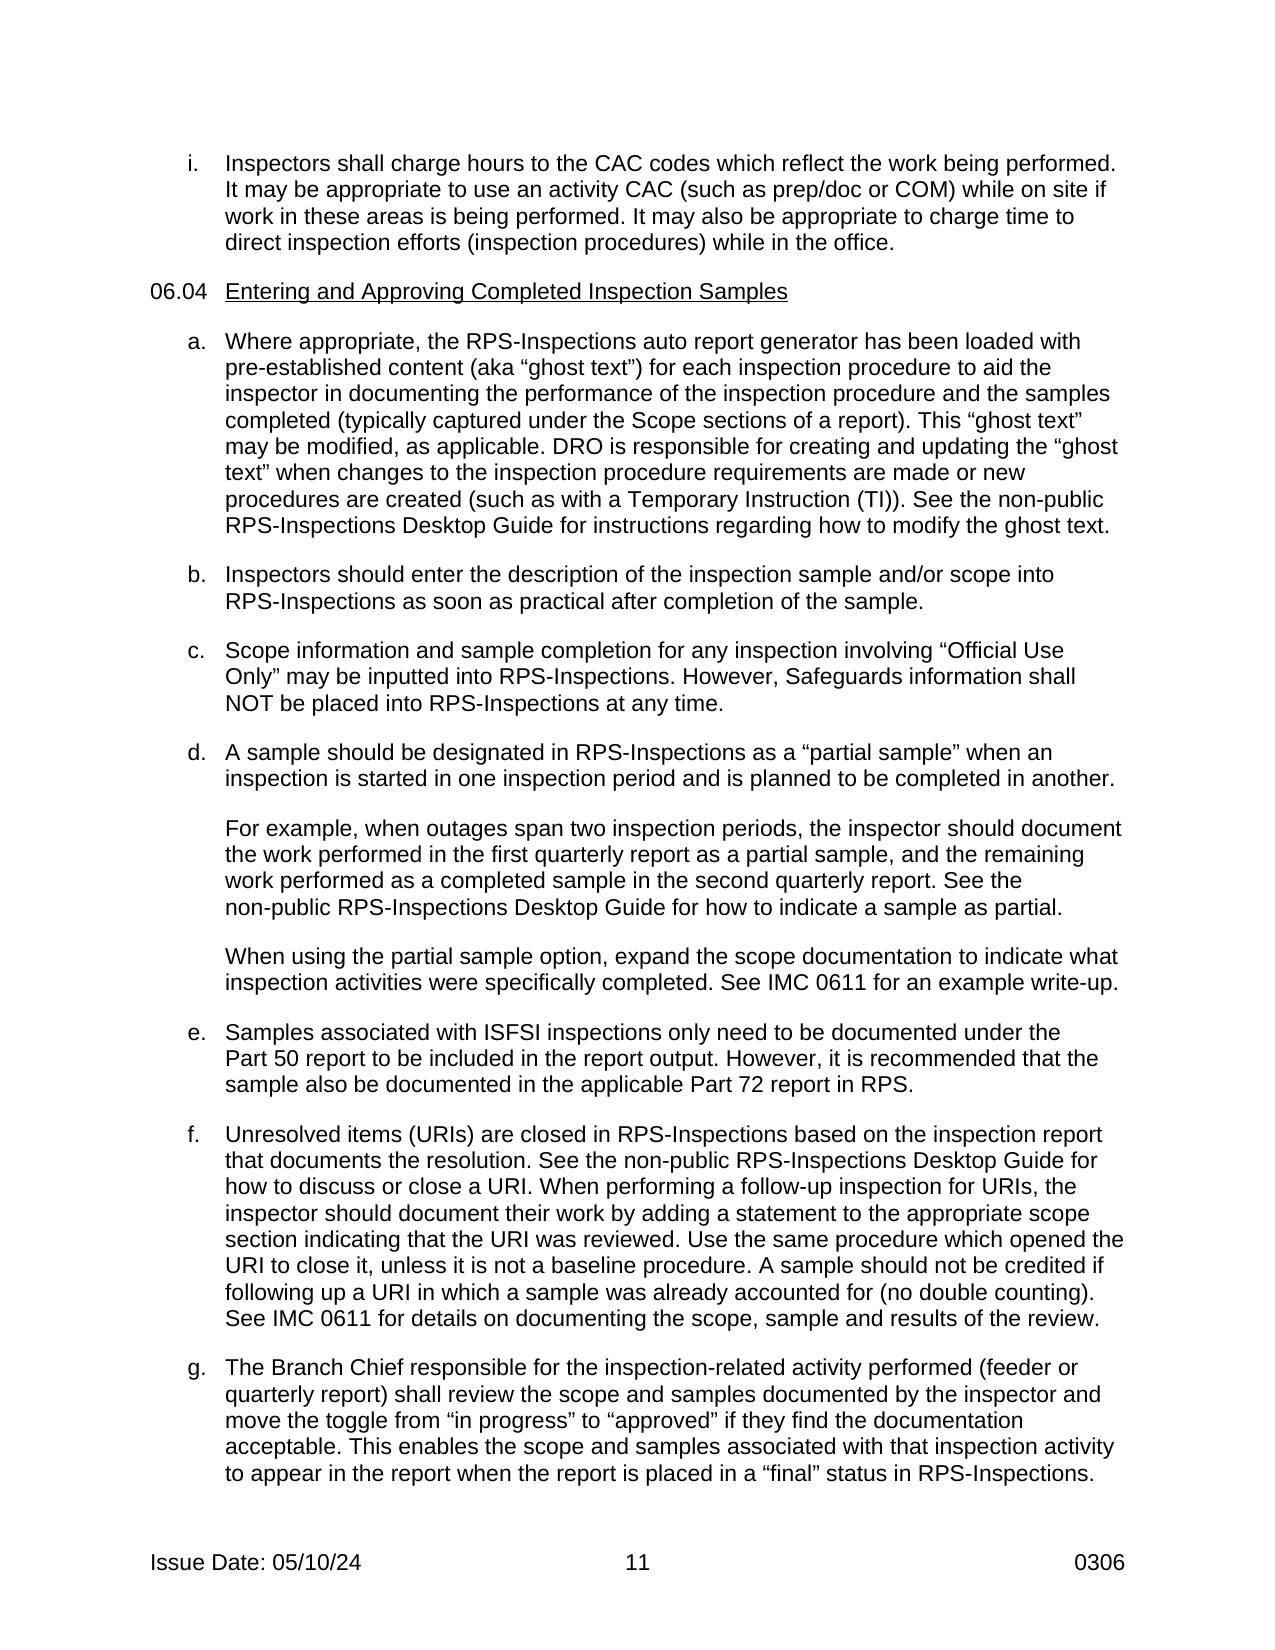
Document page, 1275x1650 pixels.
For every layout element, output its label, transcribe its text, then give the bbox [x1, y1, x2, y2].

list Inspectors should enter the description of the inspection sample and/or scope into RPS-Inspections as soon as practical after completion of the sample. [187, 561, 1125, 614]
list Samples associated with ISFSI inspections only need to be documented under the Part 50 report to be included in the report output. However, it is recommended that the sample also be documented in the applicable Part 72 report in RPS. [187, 1018, 1125, 1098]
list Unresolved items (URIs) are closed in RPS-Inspections based on the inspection report that documents the resolution. See the non-public RPS-Inspections Desktop Guide for how to discuss or close a URI. When performing a follow-up inspection for URIs, the inspector should document their work by adding a statement to the appropriate scope section indicating that the URI was reviewed. Use the same procedure which opened the URI to close it, unless it is not a baseline procedure. A sample should not be credited if following up a URI in which a sample was already accounted for (no double counting). See IMC 0611 for details on documenting the scope, sample and results of the review. [187, 1121, 1125, 1331]
list Where appropriate, the RPS-Inspections auto report generator has been loaded with pre-established content (aka “ghost text”) for each inspection procedure to aid the inspector in documenting the performance of the inspection procedure and the samples completed (typically captured under the Scope sections of a report). This “ghost text” may be modified, as applicable. DRO is responsible for creating and updating the “ghost text” when changes to the inspection procedure requirements are made or new procedures are created (such as with a Temporary Instruction (TI)). See the non-public RPS-Inspections Desktop Guide for instructions regarding how to modify the ghost text. [187, 328, 1125, 538]
list A sample should be designated in RPS-Inspections as a “partial sample” when an inspection is started in one inspection period and is planned to be completed in another. [187, 739, 1125, 792]
text When using the partial sample option, expand the scope documentation to indicate what inspection activities were specifically completed. See IMC 0611 for an example write-up. [225, 943, 1125, 996]
subtitle 06.04 Entering and Approving Completed Inspection Samples [150, 278, 1125, 305]
list The Branch Chief responsible for the inspection-related activity performed (feeder or quarterly report) shall review the scope and samples documented by the inspector and move the toggle from “in progress” to “approved” if they find the documentation acceptable. This enables the scope and samples associated with that inspection activity to appear in the report when the report is placed in a “final” status in RPS-Inspections. [187, 1354, 1125, 1486]
list Scope information and sample completion for any inspection involving “Official Use Only” may be inputted into RPS-Inspections. However, Safeguards information shall NOT be placed into RPS-Inspections at any time. [187, 637, 1125, 716]
list Inspectors shall charge hours to the CAC codes which reflect the work being performed. It may be appropriate to use an activity CAC (such as prep/doc or COM) while on site if work in these areas is being performed. It may also be appropriate to charge time to direct inspection efforts (inspection procedures) while in the office. [187, 150, 1125, 255]
text For example, when outages span two inspection periods, the inspector should document the work performed in the first quarterly report as a partial sample, and the remaining work performed as a completed sample in the second quarterly report. See the non-public RPS-Inspections Desktop Guide for how to indicate a sample as partial. [225, 814, 1125, 920]
